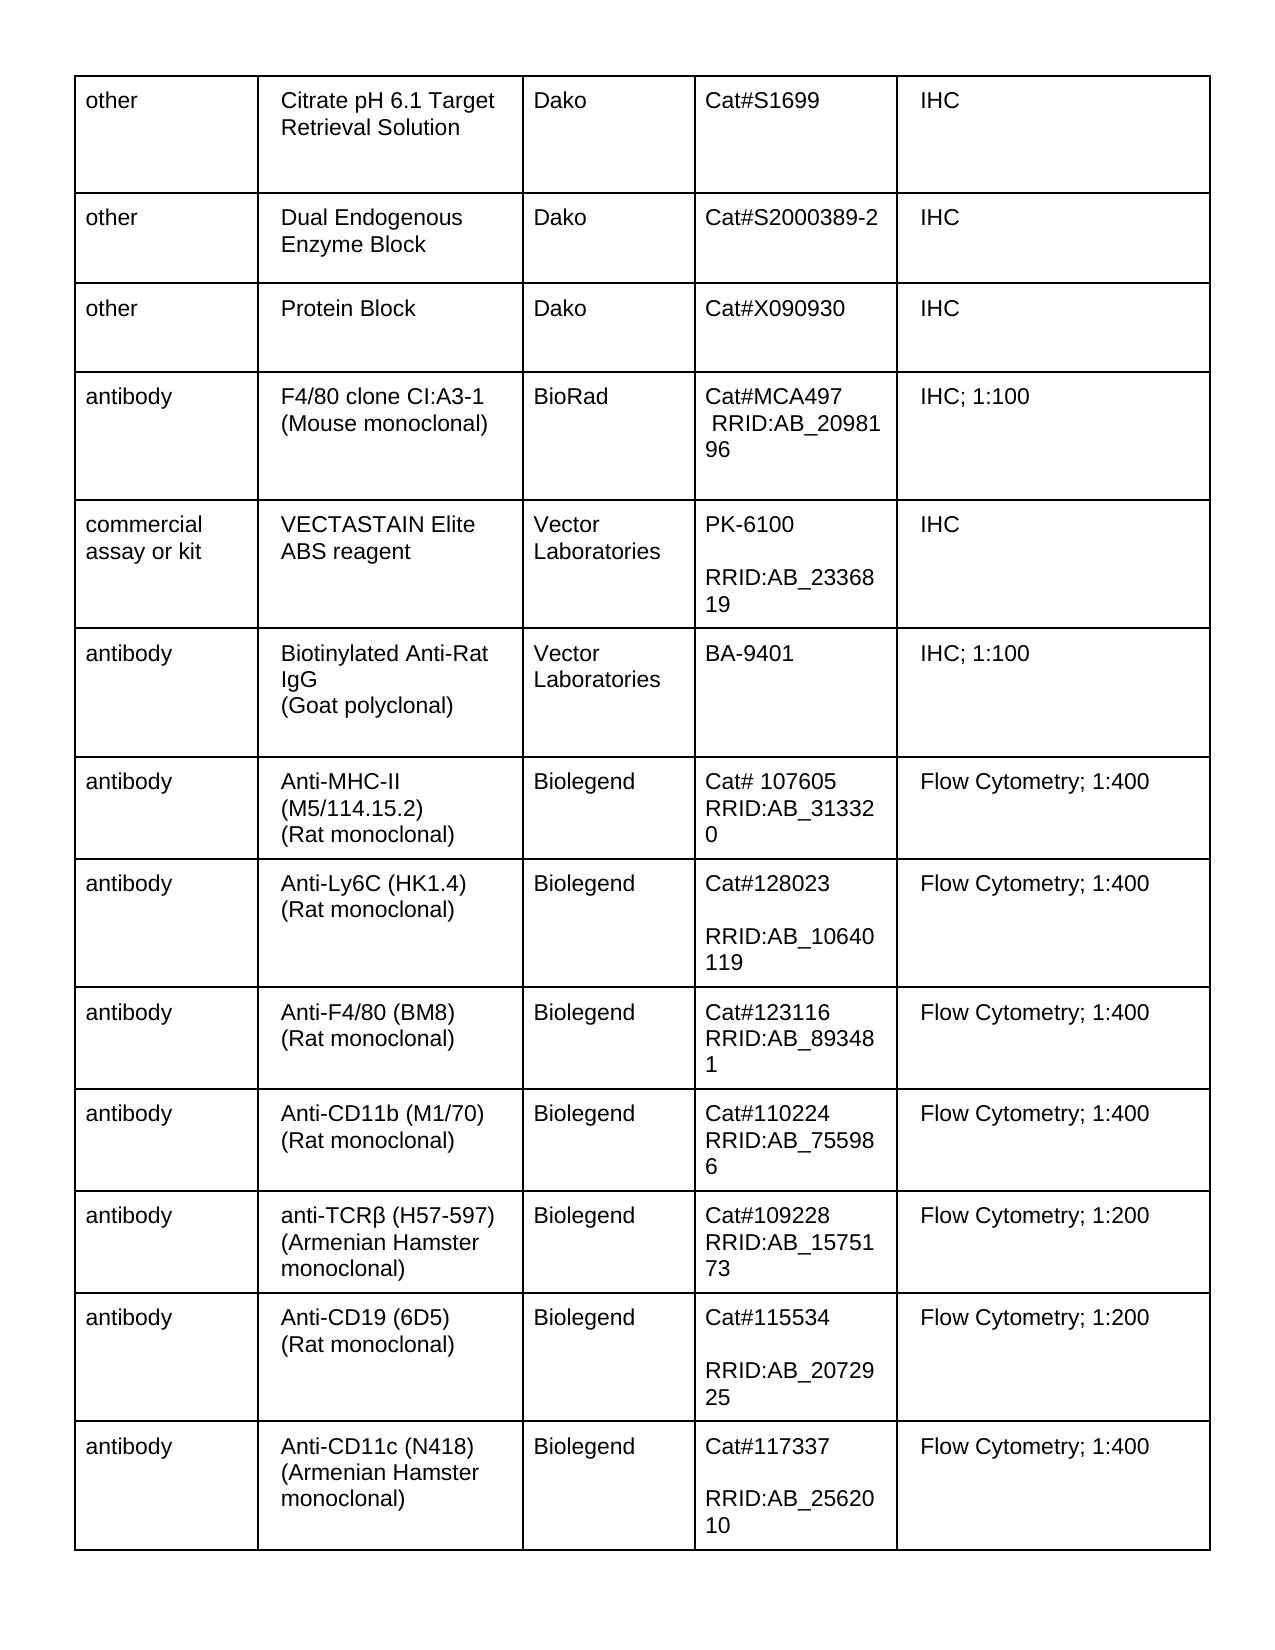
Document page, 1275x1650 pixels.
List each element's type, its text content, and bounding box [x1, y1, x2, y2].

table_cell BioRad [524, 373, 694, 499]
table_cell Biolegend [524, 1192, 694, 1292]
table_cell Dako [524, 284, 694, 371]
table_cell antibody [76, 758, 257, 858]
table_cell Dako [524, 194, 694, 282]
table_cell PK-6100 RRID:AB_2336819 [696, 501, 896, 627]
table_cell Cat#MCA497 RRID:AB_2098196 [696, 373, 896, 499]
table_cell antibody [76, 1422, 257, 1548]
table_cell Cat#128023 RRID:AB_10640119 [696, 860, 896, 986]
table_cell Anti-F4/80 (BM8) (Rat monoclonal) [259, 988, 522, 1088]
table_cell other [76, 194, 257, 282]
table_cell antibody [76, 373, 257, 499]
table_cell antibody [76, 988, 257, 1088]
table_cell Vector Laboratories [524, 629, 694, 756]
table_cell IHC; 1:100 [898, 629, 1209, 756]
table_cell Cat#123116 RRID:AB_893481 [696, 988, 896, 1088]
table_cell Anti-CD19 (6D5) (Rat monoclonal) [259, 1294, 522, 1420]
table_cell IHC [898, 501, 1209, 627]
table_cell Cat#109228 RRID:AB_1575173 [696, 1192, 896, 1292]
table_cell F4/80 clone CI:A3-1 (Mouse monoclonal) [259, 373, 522, 499]
table_cell anti-TCRβ (H57-597) (Armenian Hamster monoclonal) [259, 1192, 522, 1292]
table_cell Biolegend [524, 860, 694, 986]
table_cell Cat# 107605 RRID:AB_313320 [696, 758, 896, 858]
table_cell IHC; 1:100 [898, 373, 1209, 499]
table_cell Anti-CD11b (M1/70) (Rat monoclonal) [259, 1090, 522, 1190]
table_cell Flow Cytometry; 1:200 [898, 1192, 1209, 1292]
table_cell Biolegend [524, 1422, 694, 1548]
table_cell Vector Laboratories [524, 501, 694, 627]
table_cell antibody [76, 1192, 257, 1292]
table_cell IHC [898, 284, 1209, 371]
table_cell commercial assay or kit [76, 501, 257, 627]
table_cell Anti-CD11c (N418) (Armenian Hamster monoclonal) [259, 1422, 522, 1548]
table_cell antibody [76, 629, 257, 756]
table_cell Protein Block [259, 284, 522, 371]
table_cell Flow Cytometry; 1:400 [898, 1090, 1209, 1190]
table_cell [898, 1422, 1209, 1548]
table_cell Flow Cytometry; 1:400 [898, 758, 1209, 858]
table_cell Dako [524, 77, 694, 192]
table_cell antibody [76, 1294, 257, 1420]
table_cell other [76, 284, 257, 371]
table_cell other [76, 77, 257, 192]
table_cell Flow Cytometry; 1:200 [898, 1294, 1209, 1420]
table_cell Biolegend [524, 988, 694, 1088]
table_cell Biotinylated Anti-Rat IgG (Goat polyclonal) [259, 629, 522, 756]
table_cell Cat#110224 RRID:AB_755986 [696, 1090, 896, 1190]
table_cell Biolegend [524, 1090, 694, 1190]
table_cell Cat#X090930 [696, 284, 896, 371]
table_cell BA-9401 [696, 629, 896, 756]
table_cell Biolegend [524, 758, 694, 858]
table_cell Dual Endogenous Enzyme Block [259, 194, 522, 282]
table_cell VECTASTAIN Elite ABS reagent [259, 501, 522, 627]
table_cell Cat#S2000389-2 [696, 194, 896, 282]
table_cell Anti-Ly6C (HK1.4) (Rat monoclonal) [259, 860, 522, 986]
table_cell Anti-MHC-II (M5/114.15.2) (Rat monoclonal) [259, 758, 522, 858]
table_cell Citrate pH 6.1 Target Retrieval Solution [259, 77, 522, 192]
table_cell Cat#117337 RRID:AB_2562010 [696, 1422, 896, 1548]
table_cell Flow Cytometry; 1:400 [898, 988, 1209, 1088]
table_cell Flow Cytometry; 1:400 [898, 860, 1209, 986]
table_cell antibody [76, 860, 257, 986]
table_cell Cat#S1699 [696, 77, 896, 192]
table_cell IHC [898, 77, 1209, 192]
table_cell Biolegend [524, 1294, 694, 1420]
table_cell antibody [76, 1090, 257, 1190]
table_cell IHC [898, 194, 1209, 282]
table_cell Cat#115534 RRID:AB_2072925 [696, 1294, 896, 1420]
